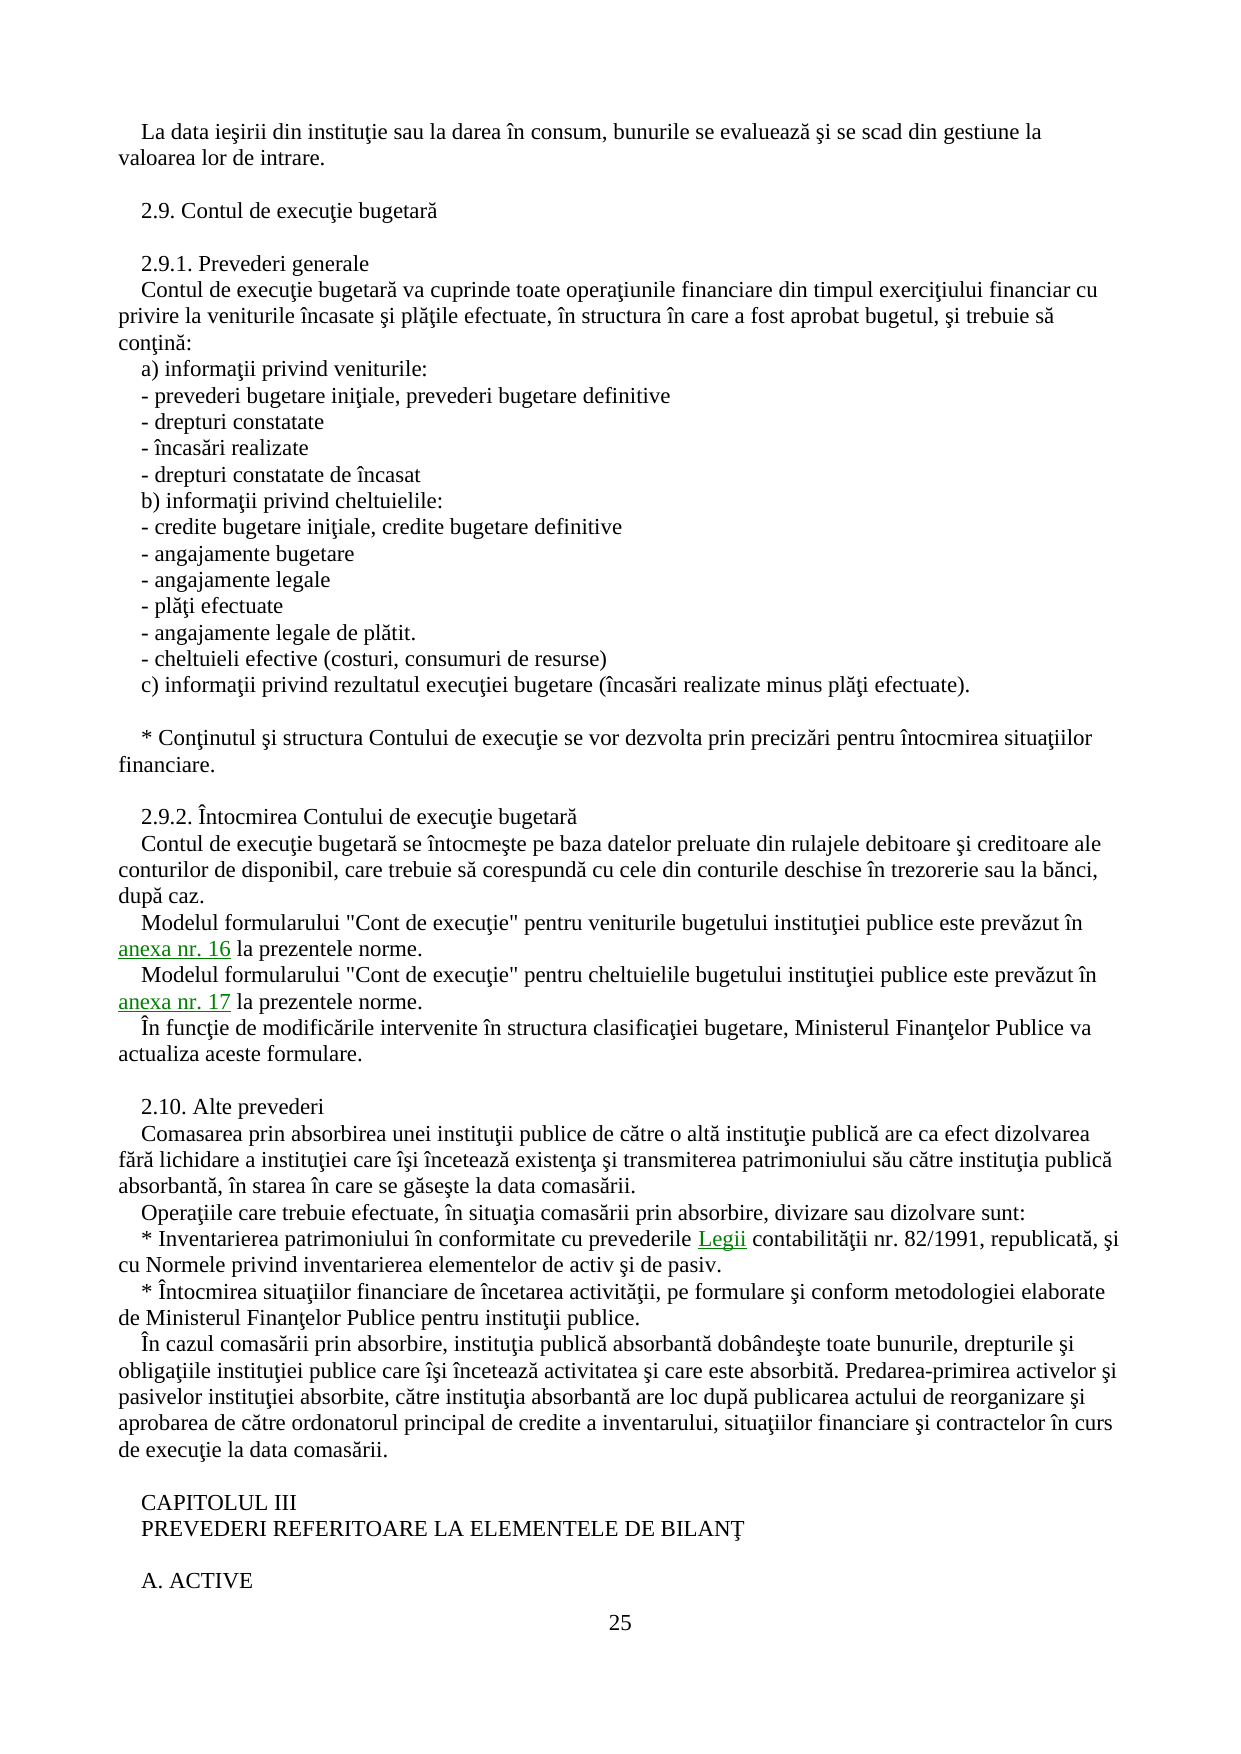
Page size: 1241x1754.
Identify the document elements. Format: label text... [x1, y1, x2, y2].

text - drepturi constatate de încasat [118, 461, 1122, 487]
text Contul de execuţie bugetară se întocmeşte pe baza datelor preluate din rulajele debitoare şi creditoare ale conturilor de disponibil, care trebuie să corespundă cu cele din conturile deschise în trezorerie sau la bănci, după caz. [118, 830, 1122, 909]
text În funcţie de modificările intervenite în structura clasificaţiei bugetare, Ministerul Finanţelor Publice va actualiza aceste formulare. [118, 1014, 1122, 1067]
text 2.9.2. Întocmirea Contului de execuţie bugetară [118, 803, 1122, 830]
text 2.9. Contul de execuţie bugetară [118, 197, 1122, 223]
text - angajamente bugetare [118, 540, 1122, 566]
text 2.9.1. Prevederi generale [118, 250, 1122, 276]
text Comasarea prin absorbirea unei instituţii publice de către o altă instituţie publică are ca efect dizolvarea fără lichidare a instituţiei care îşi încetează existenţa şi transmiterea patrimoniului său către instituţia publică absorbantă, în starea în care se găseşte la data comasării. [118, 1119, 1122, 1199]
text * Întocmirea situaţiilor financiare de încetarea activităţii, pe formulare şi conform metodologiei elaborate de Ministerul Finanţelor Publice pentru instituţii publice. [118, 1278, 1122, 1330]
text * Conţinutul şi structura Contului de execuţie se vor dezvolta prin precizări pentru întocmirea situaţiilor financiare. [118, 724, 1122, 777]
text a) informaţii privind veniturile: [118, 355, 1122, 382]
text A. ACTIVE [118, 1568, 1122, 1594]
text În cazul comasării prin absorbire, instituţia publică absorbantă dobândeşte toate bunurile, drepturile şi obligaţiile instituţiei publice care îşi încetează activitatea şi care este absorbită. Predarea-primirea activelor şi pasivelor instituţiei absorbite, către instituţia absorbantă are loc după publicarea actului de reorganizare şi aprobarea de către ordonatorul principal de credite a inventarului, situaţiilor financiare şi contractelor în curs de execuţie la data comasării. [118, 1330, 1122, 1462]
text - prevederi bugetare iniţiale, prevederi bugetare definitive [118, 382, 1122, 408]
text CAPITOLUL III [118, 1488, 1122, 1515]
text Contul de execuţie bugetară va cuprinde toate operaţiunile financiare din timpul exerciţiului financiar cu privire la veniturile încasate şi plăţile efectuate, în structura în care a fost aprobat bugetul, şi trebuie să conţină: [118, 276, 1122, 355]
text - angajamente legale [118, 566, 1122, 592]
text - angajamente legale de plătit. [118, 619, 1122, 645]
text c) informaţii privind rezultatul execuţiei bugetare (încasări realizate minus plăţi efectuate). [118, 672, 1122, 698]
text 2.10. Alte prevederi [118, 1093, 1122, 1119]
text - încasări realizate [118, 434, 1122, 461]
text Operaţiile care trebuie efectuate, în situaţia comasării prin absorbire, divizare sau dizolvare sunt: [118, 1199, 1122, 1225]
text - cheltuieli efective (costuri, consumuri de resurse) [118, 645, 1122, 672]
text PREVEDERI REFERITOARE LA ELEMENTELE DE BILANŢ [118, 1515, 1122, 1541]
text * Inventarierea patrimoniului în conformitate cu prevederile Legii contabilităţii nr. 82/1991, republicată, şi cu Normele privind inventarierea elementelor de activ şi de pasiv. [118, 1225, 1122, 1278]
text La data ieşirii din instituţie sau la darea în consum, bunurile se evaluează şi se scad din gestiune la valoarea lor de intrare. [118, 118, 1122, 171]
text - credite bugetare iniţiale, credite bugetare definitive [118, 513, 1122, 540]
text - plăţi efectuate [118, 592, 1122, 619]
text - drepturi constatate [118, 408, 1122, 434]
text Modelul formularului "Cont de execuţie" pentru veniturile bugetului instituţiei publice este prevăzut în anexa nr. 16 la prezentele norme. [118, 909, 1122, 961]
text Modelul formularului "Cont de execuţie" pentru cheltuielile bugetului instituţiei publice este prevăzut în anexa nr. 17 la prezentele norme. [118, 961, 1122, 1014]
text b) informaţii privind cheltuielile: [118, 487, 1122, 513]
